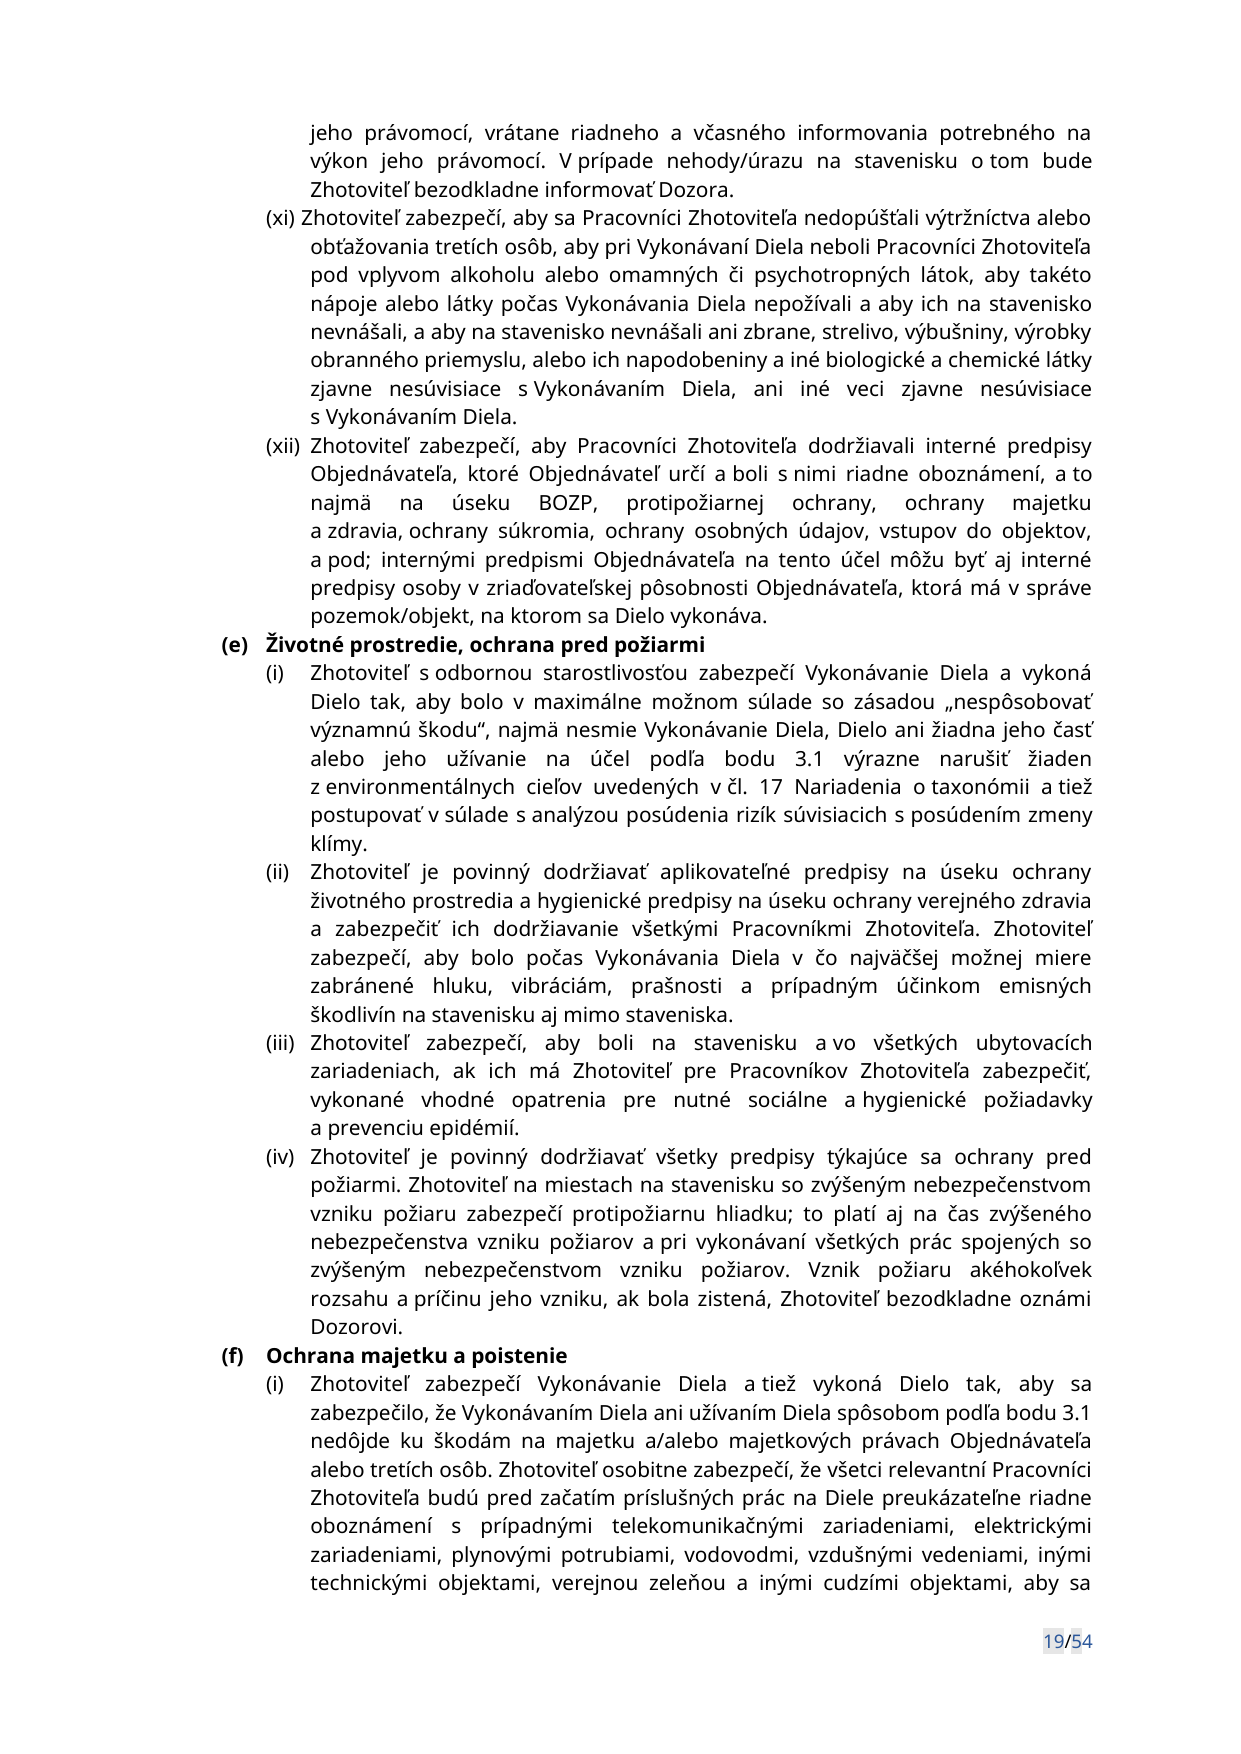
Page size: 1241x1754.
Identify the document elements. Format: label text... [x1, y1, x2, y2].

text (e) Životné prostredie, ochrana pred požiarmi [221, 630, 1093, 658]
text (i) Zhotoviteľ s odbornou starostlivosťou zabezpečí Vykonávanie Diela a vykoná Dielo tak, aby bolo v maximálne možnom súlade so zásadou „nespôsobovať významnú škodu“, najmä nesmie Vykonávanie Diela, Dielo ani žiadna jeho časť alebo jeho užívanie na účel podľa bodu 3.1 výrazne narušiť žiaden z environmentálnych cieľov uvedených v čl. 17 Nariadenia o taxonómii a tiež postupovať v súlade s analýzou posúdenia rizík súvisiacich s posúdením zmeny klímy. [266, 658, 1093, 857]
text (iii) Zhotoviteľ zabezpečí, aby boli na stavenisku a vo všetkých ubytovacích zariadeniach, ak ich má Zhotoviteľ pre Pracovníkov Zhotoviteľa zabezpečiť, vykonané vhodné opatrenia pre nutné sociálne a hygienické požiadavky a prevenciu epidémií. [266, 1028, 1093, 1142]
text (f) Ochrana majetku a poistenie [221, 1341, 1093, 1369]
text (ii) Zhotoviteľ je povinný dodržiavať aplikovateľné predpisy na úseku ochrany životného prostredia a hygienické predpisy na úseku ochrany verejného zdravia a zabezpečiť ich dodržiavanie všetkými Pracovníkmi Zhotoviteľa. Zhotoviteľ zabezpečí, aby bolo počas Vykonávania Diela v čo najväčšej možnej miere zabránené hluku, vibráciám, prašnosti a prípadným účinkom emisných škodlivín na stavenisku aj mimo staveniska. [266, 857, 1093, 1028]
text (xi) Zhotoviteľ zabezpečí, aby sa Pracovníci Zhotoviteľa nedopúšťali výtržníctva alebo obťažovania tretích osôb, aby pri Vykonávaní Diela neboli Pracovníci Zhotoviteľa pod vplyvom alkoholu alebo omamných či psychotropných látok, aby takéto nápoje alebo látky počas Vykonávania Diela nepožívali a aby ich na stavenisko nevnášali, a aby na stavenisko nevnášali ani zbrane, strelivo, výbušniny, výrobky obranného priemyslu, alebo ich napodobeniny a iné biologické a chemické látky zjavne nesúvisiace s Vykonávaním Diela, ani iné veci zjavne nesúvisiace s Vykonávaním Diela. [266, 203, 1093, 431]
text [266, 1369, 1093, 1597]
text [266, 118, 1093, 203]
text (iv) Zhotoviteľ je povinný dodržiavať všetky predpisy týkajúce sa ochrany pred požiarmi. Zhotoviteľ na miestach na stavenisku so zvýšeným nebezpečenstvom vzniku požiaru zabezpečí protipožiarnu hliadku; to platí aj na čas zvýšeného nebezpečenstva vzniku požiarov a pri vykonávaní všetkých prác spojených so zvýšeným nebezpečenstvom vzniku požiarov. Vznik požiaru akéhokoľvek rozsahu a príčinu jeho vzniku, ak bola zistená, Zhotoviteľ bezodkladne oznámi Dozorovi. [266, 1142, 1093, 1341]
text (xii) Zhotoviteľ zabezpečí, aby Pracovníci Zhotoviteľa dodržiavali interné predpisy Objednávateľa, ktoré Objednávateľ určí a boli s nimi riadne oboznámení, a to najmä na úseku BOZP, protipožiarnej ochrany, ochrany majetku a zdravia, ochrany súkromia, ochrany osobných údajov, vstupov do objektov, a pod; internými predpismi Objednávateľa na tento účel môžu byť aj interné predpisy osoby v zriaďovateľskej pôsobnosti Objednávateľa, ktorá má v správe pozemok/objekt, na ktorom sa Dielo vykonáva. [266, 431, 1093, 630]
